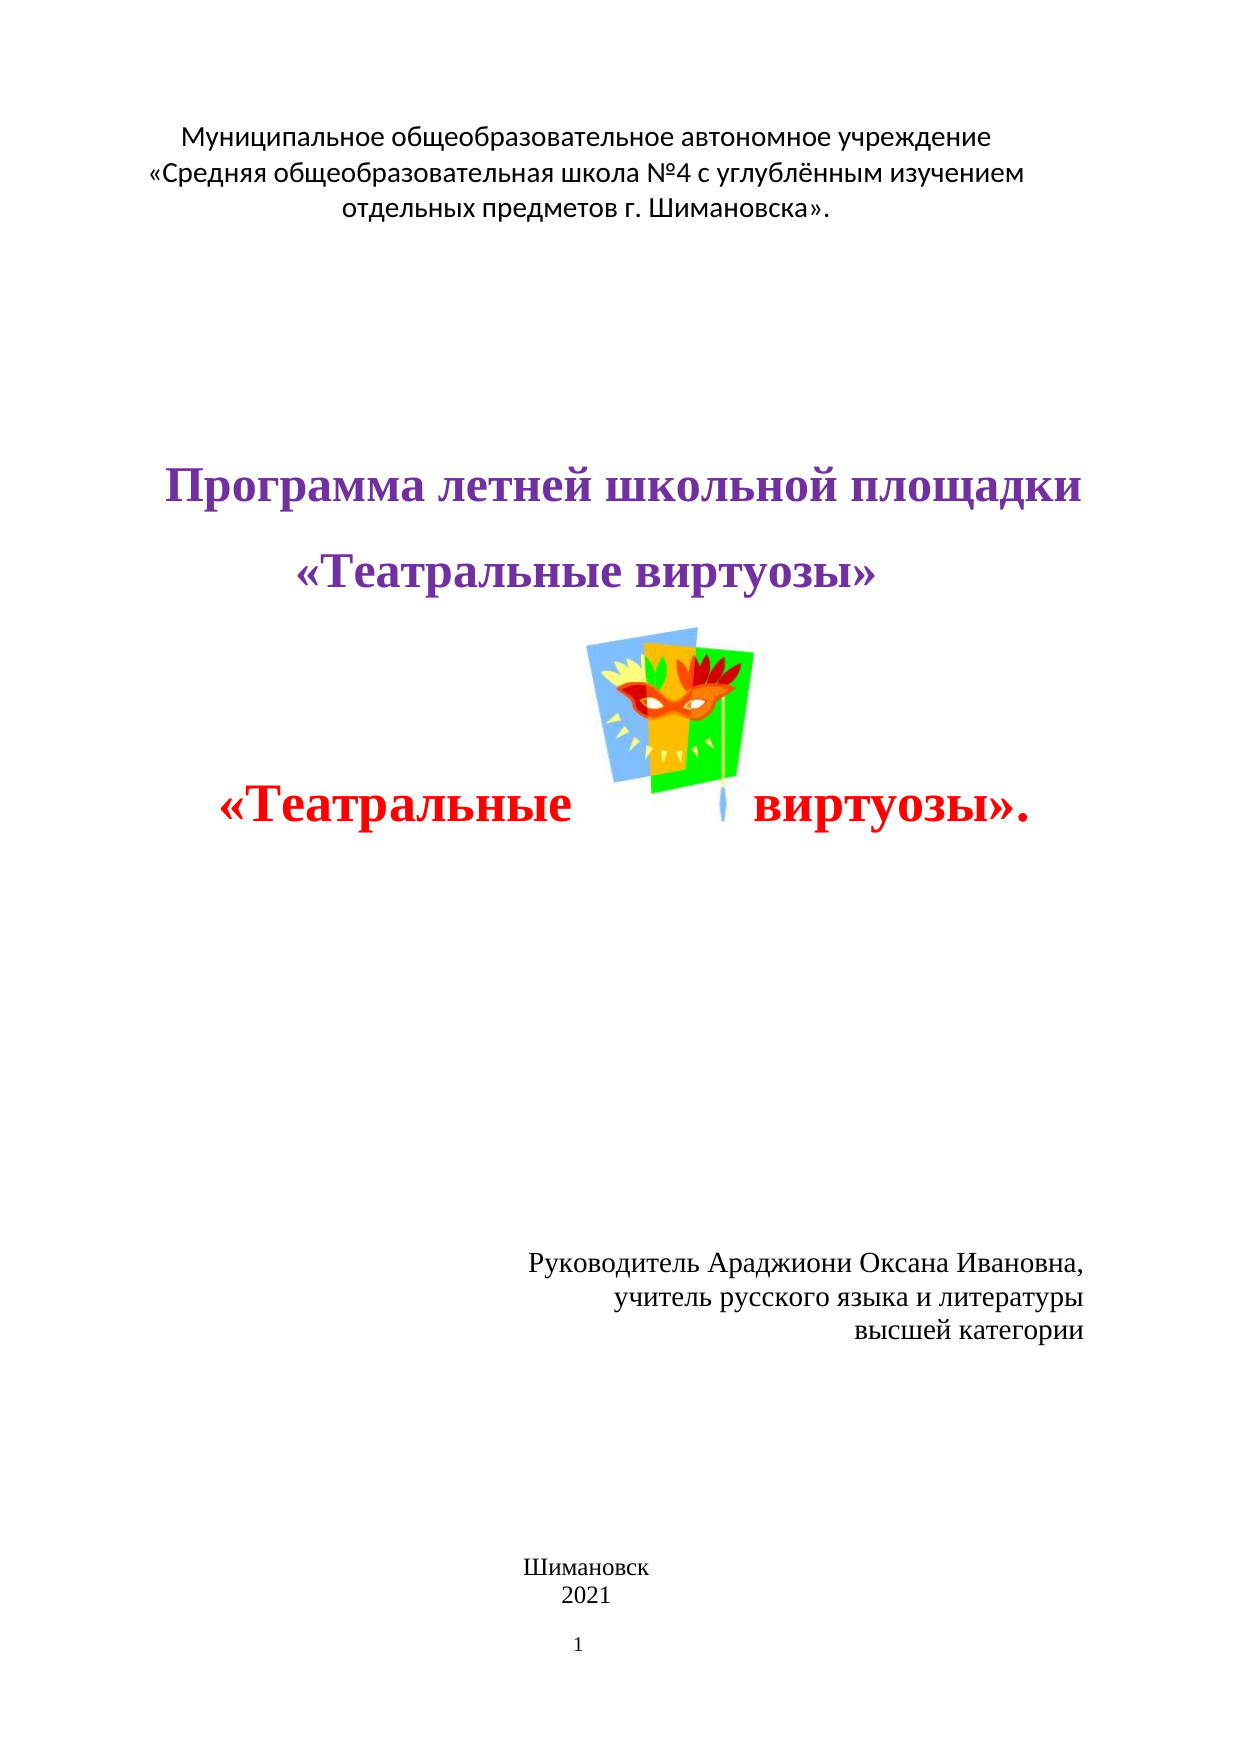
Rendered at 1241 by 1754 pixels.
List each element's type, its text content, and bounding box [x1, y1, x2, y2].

text высшей категории [88, 1312, 1084, 1346]
picture [586, 627, 754, 822]
text 2021 [88, 1581, 1084, 1609]
text Руководитель Араджиони Оксана Ивановна, учитель русского языка и литературы [88, 1245, 1084, 1312]
text «Средняя общеобразовательная школа №4 с углублённым изучением [88, 154, 1084, 189]
text Муниципальное общеобразовательное автономное учреждение [88, 118, 1084, 154]
text Шимановск [88, 1552, 1084, 1581]
text отдельных предметов г. Шимановска». [88, 189, 1084, 225]
text «Театральные виртуозы». [88, 627, 1084, 833]
text Программа летней школьной площадки «Театральные виртуозы» [88, 455, 1084, 599]
